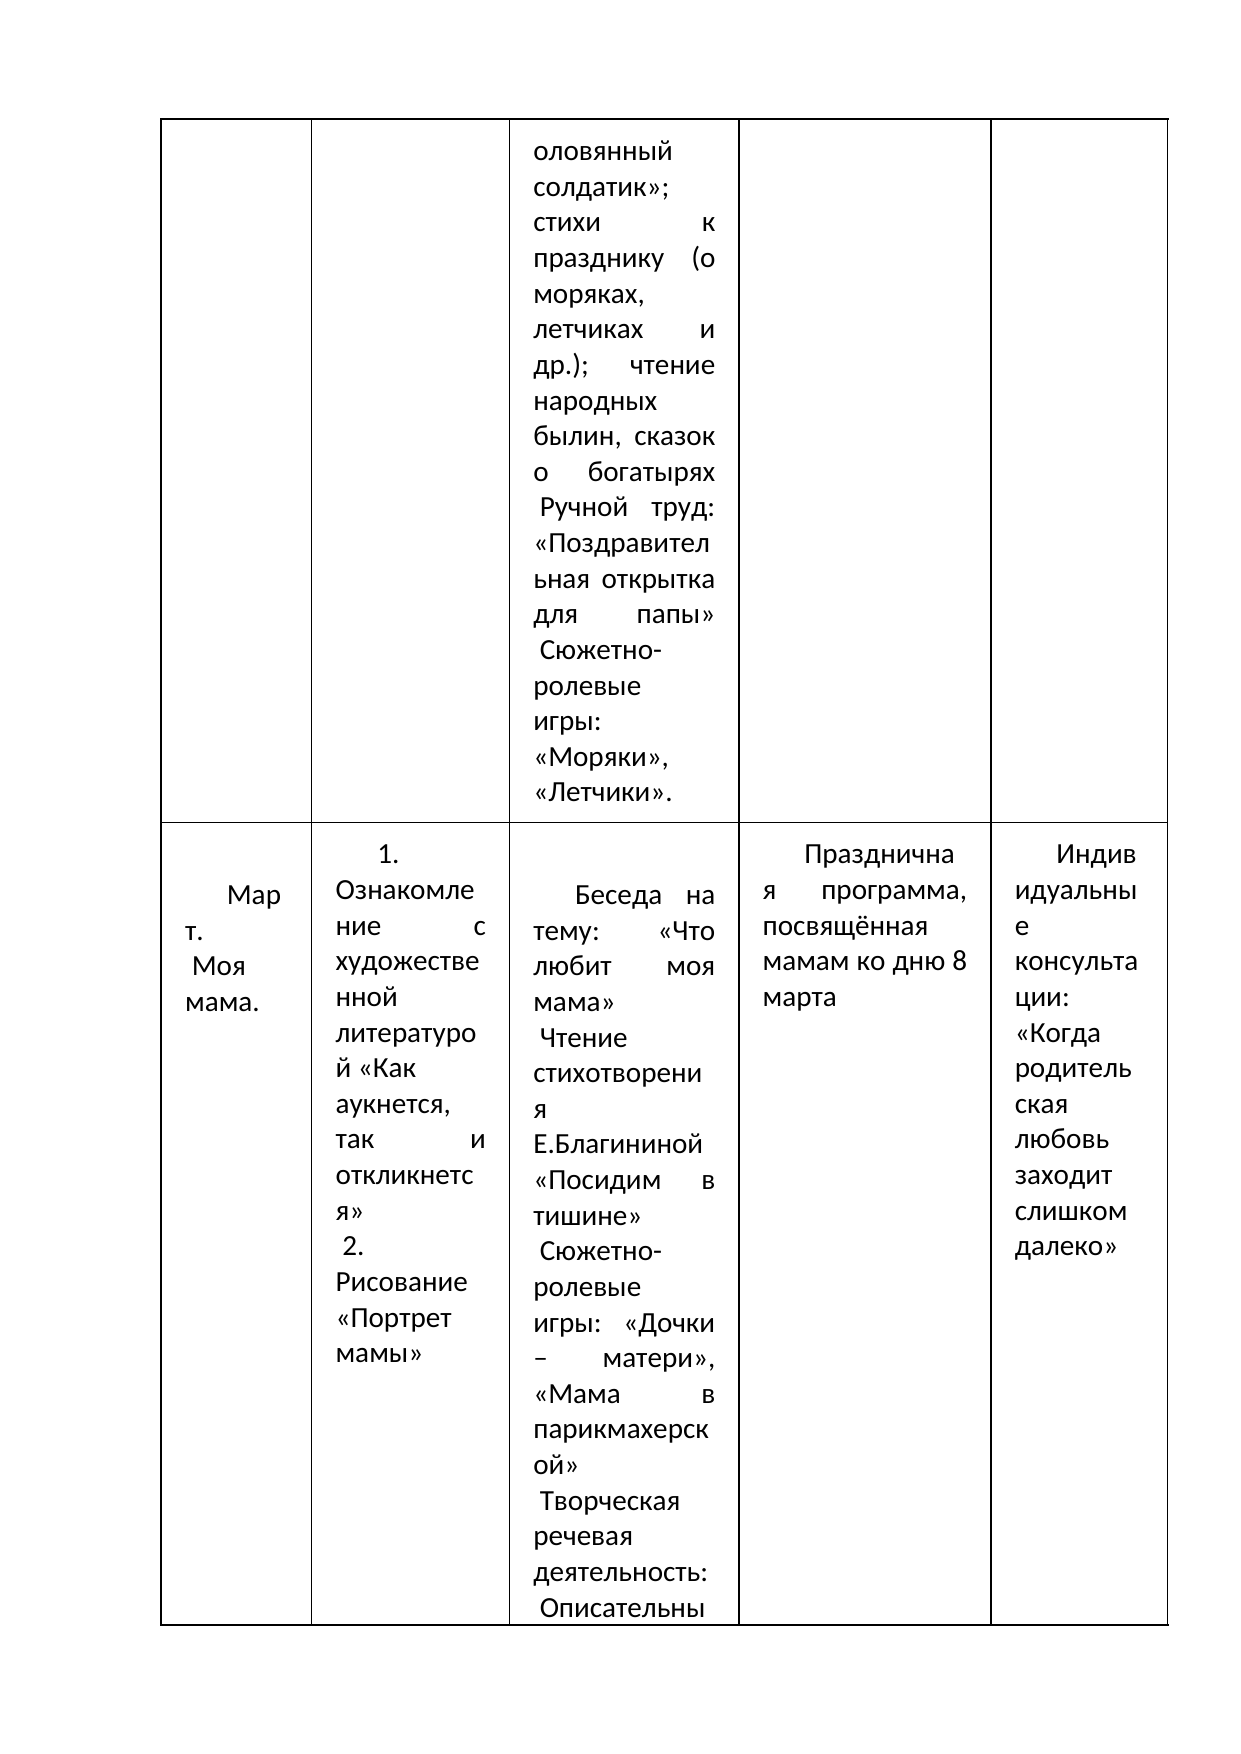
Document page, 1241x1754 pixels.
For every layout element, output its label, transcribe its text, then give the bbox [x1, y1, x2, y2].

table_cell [740, 823, 990, 1624]
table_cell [312, 120, 509, 822]
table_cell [312, 823, 509, 1624]
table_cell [740, 120, 990, 822]
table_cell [162, 120, 311, 822]
table_cell Март. Моя мама. [162, 823, 311, 1624]
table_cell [510, 823, 738, 1624]
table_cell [992, 120, 1167, 822]
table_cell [992, 823, 1167, 1624]
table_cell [510, 120, 738, 822]
